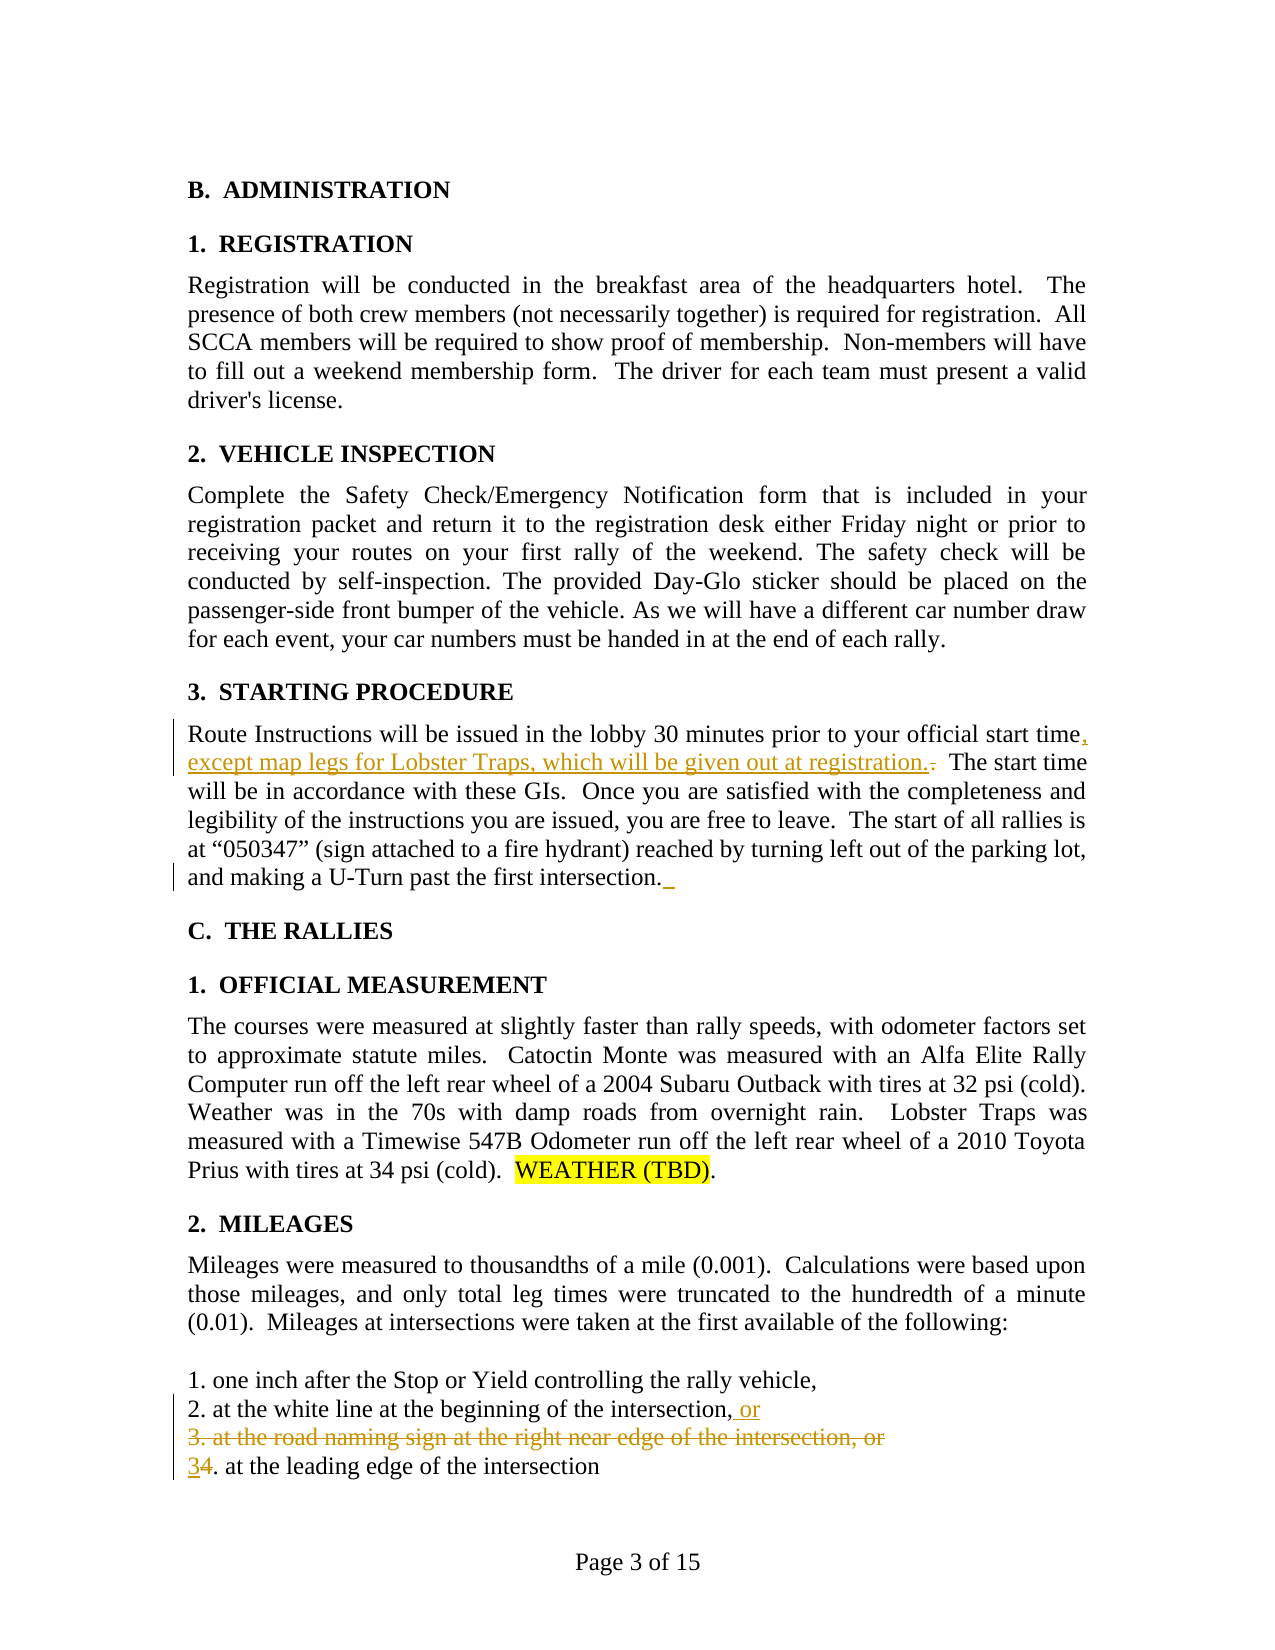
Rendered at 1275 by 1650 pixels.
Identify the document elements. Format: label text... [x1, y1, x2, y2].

text Complete the Safety Check/Emergency Notification form that is included in your registration packet and return it to the registration desk either Friday night or prior to receiving your routes on your first rally of the weekend. The safety check will be conducted by self-inspection. The provided Day-Glo sticker should be placed on the passenger-side front bumper of the vehicle. As we will have a different car number draw for each event, your car numbers must be handed in at the end of each rally. [187, 480, 1087, 652]
subtitle THE RALLIES [187, 916, 1087, 945]
subtitle 2. at the white line at the beginning of the intersection, [187, 1394, 1087, 1422]
subtitle 1. one inch after the Stop or Yield controlling the rally vehicle, [187, 1365, 1087, 1394]
text Registration will be conducted in the breakfast area of the headquarters hotel. The presence of both crew members (not necessarily together) is required for registration. All SCCA members will be required to show proof of membership. Non-members will have to fill out a weekend membership form. The driver for each team must present a valid driver's license. [187, 270, 1087, 414]
text 2. MILEAGES [187, 1209, 1087, 1237]
text 1. OFFICIAL MEASUREMENT [187, 970, 1087, 999]
subtitle The courses were measured at slightly faster than rally speeds, with odometer factors set to approximate statute miles. Catoctin Monte was measured with an Alfa Elite Rally Computer run off the left rear wheel of a 2004 Subaru Outback with tires at 32 psi (cold). Weather was in the 70s with damp roads from overnight rain. Lobster Traps was measured with a Timewise 547B Odometer run off the left rear wheel of a 2010 Toyota Prius with tires at 34 psi (cold). WEATHER (TBD). [187, 1011, 1087, 1184]
subtitle Mileages were measured to thousandths of a mile (0.001). Calculations were based upon those mileages, and only total leg times were truncated to the hundredth of a minute (0.01). Mileages at intersections were taken at the first available of the following: [187, 1250, 1087, 1336]
text 1. REGISTRATION [187, 229, 1087, 257]
subtitle . at the leading edge of the intersection [187, 1451, 1087, 1480]
text 2. VEHICLE INSPECTION [187, 439, 1087, 467]
text Route Instructions will be issued in the lobby 30 minutes prior to your official start time The start time will be in accordance with these GIs. Once you are satisfied with the completeness and legibility of the instructions you are issued, you are free to leave. The start of all rallies is at “050347” (sign attached to a fire hydrant) reached by turning left out of the parking lot, and making a U-Turn past the first intersection. [187, 719, 1087, 891]
subtitle ADMINISTRATION [187, 175, 1087, 204]
text 3. STARTING PROCEDURE [187, 677, 1087, 706]
